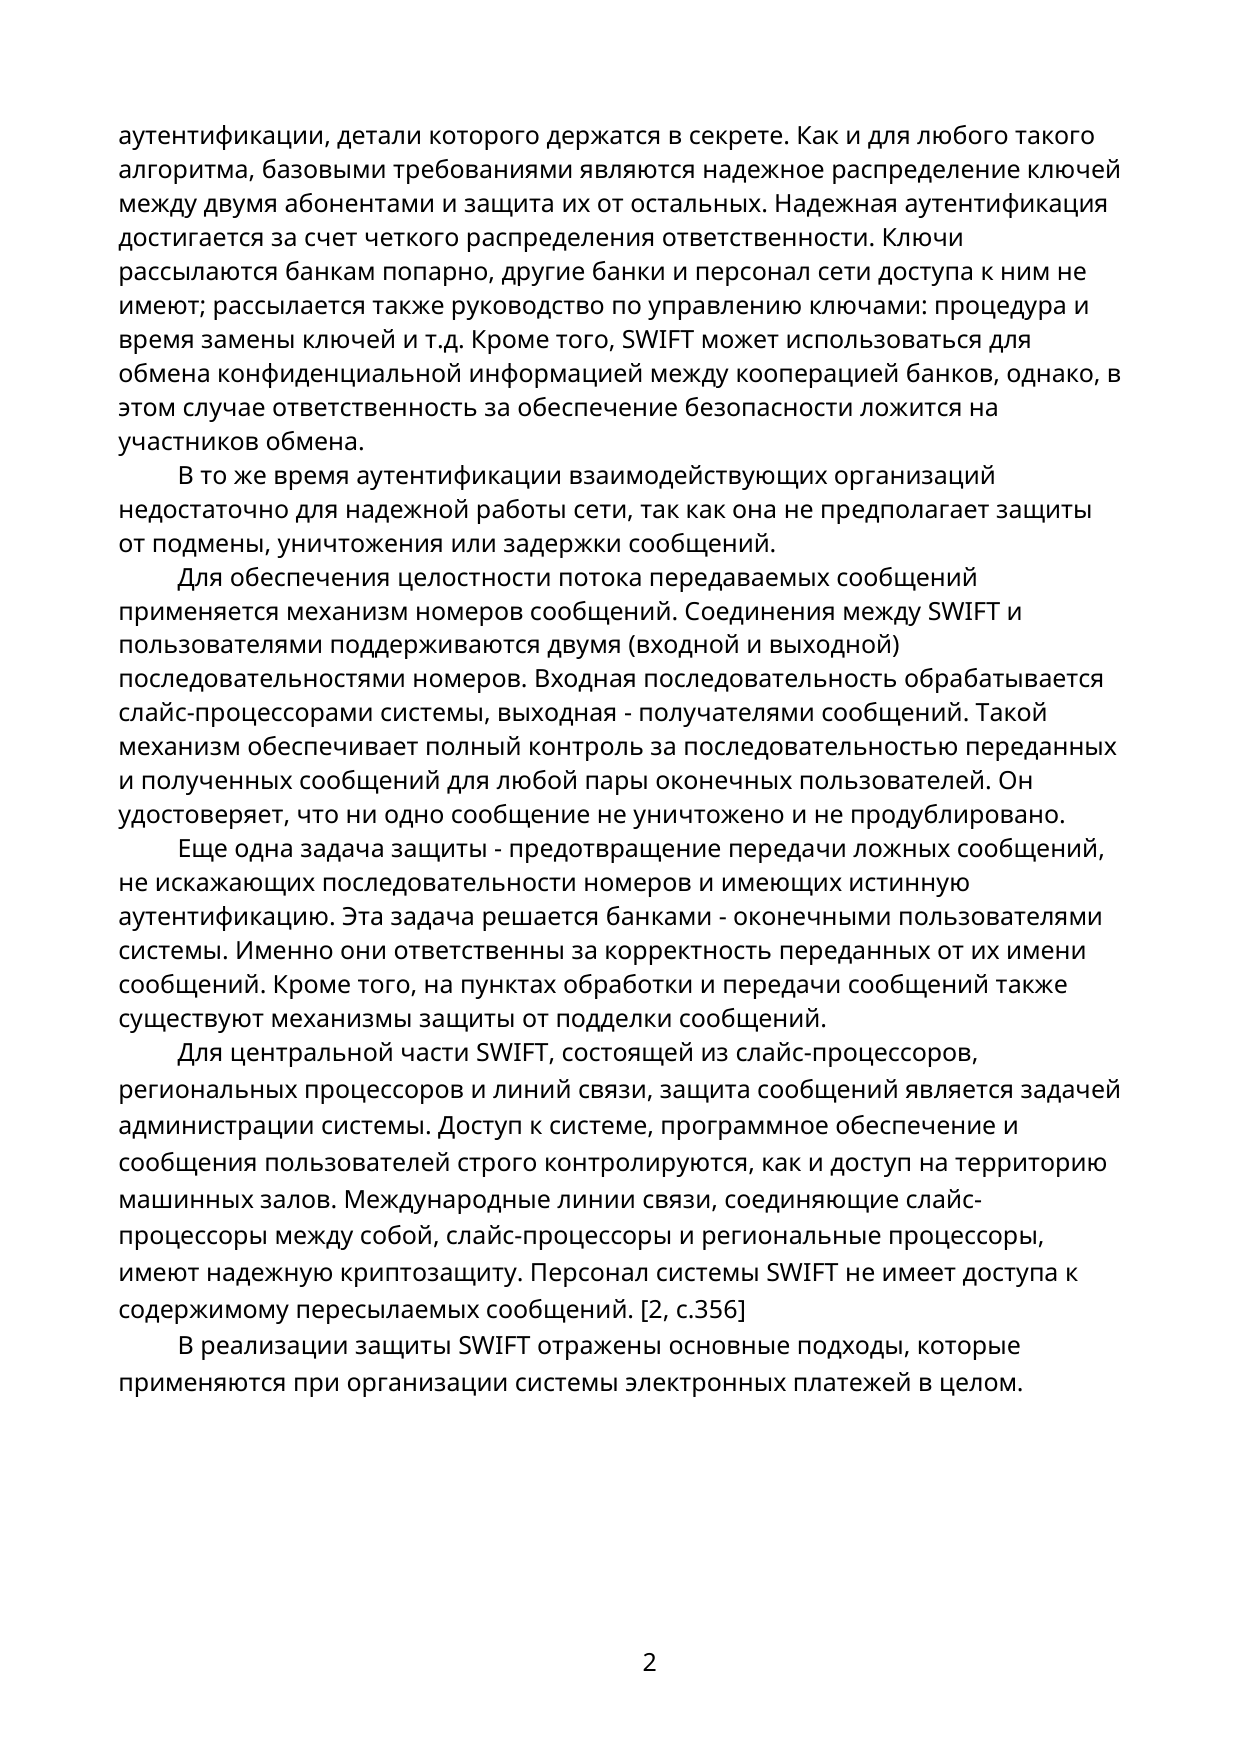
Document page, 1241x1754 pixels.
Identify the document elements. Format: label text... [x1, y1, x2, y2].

text В реализации защиты SWIFT отражены основные подходы, которые применяются при организации системы электронных платежей в целом. [118, 1328, 1122, 1399]
text В то же время аутентификации взаимодействующих организаций недостаточно для надежной работы сети, так как она не предполагает защиты от подмены, уничтожения или задержки сообщений. [118, 458, 1122, 559]
text Еще одна задача защиты - предотвращение передачи ложных сообщений, не искажающих последовательности номеров и имеющих истинную аутентификацию. Эта задача решается банками - оконечными пользователями системы. Именно они ответственны за корректность переданных от их имени сообщений. Кроме того, на пунктах обработки и передачи сообщений также существуют механизмы защиты от подделки сообщений. [118, 831, 1122, 1035]
text Для обеспечения целостности потока передаваемых сообщений применяется механизм номеров сообщений. Соединения между SWIFT и пользователями поддерживаются двумя (входной и выходной) последовательностями номеров. Входная последовательность обрабатывается слайс-процессорами системы, выходная - получателями сообщений. Такой механизм обеспечивает полный контроль за последовательностью переданных и полученных сообщений для любой пары оконечных пользователей. Он удостоверяет, что ни одно сообщение не уничтожено и не продублировано. [118, 559, 1122, 831]
text Для центральной части SWIFT, состоящей из слайс-процессоров, региональных процессоров и линий связи, защита сообщений является задачей администрации системы. Доступ к системе, программное обеспечение и сообщения пользователей строго контролируются, как и доступ на территорию машинных залов. Международные линии связи, соединяющие слайс-процессоры между собой, слайс-процессоры и региональные процессоры, имеют надежную криптозащиту. Персонал системы SWIFT не имеет доступа к содержимому пересылаемых сообщений. [2, с.356] [118, 1035, 1122, 1326]
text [118, 118, 1122, 458]
